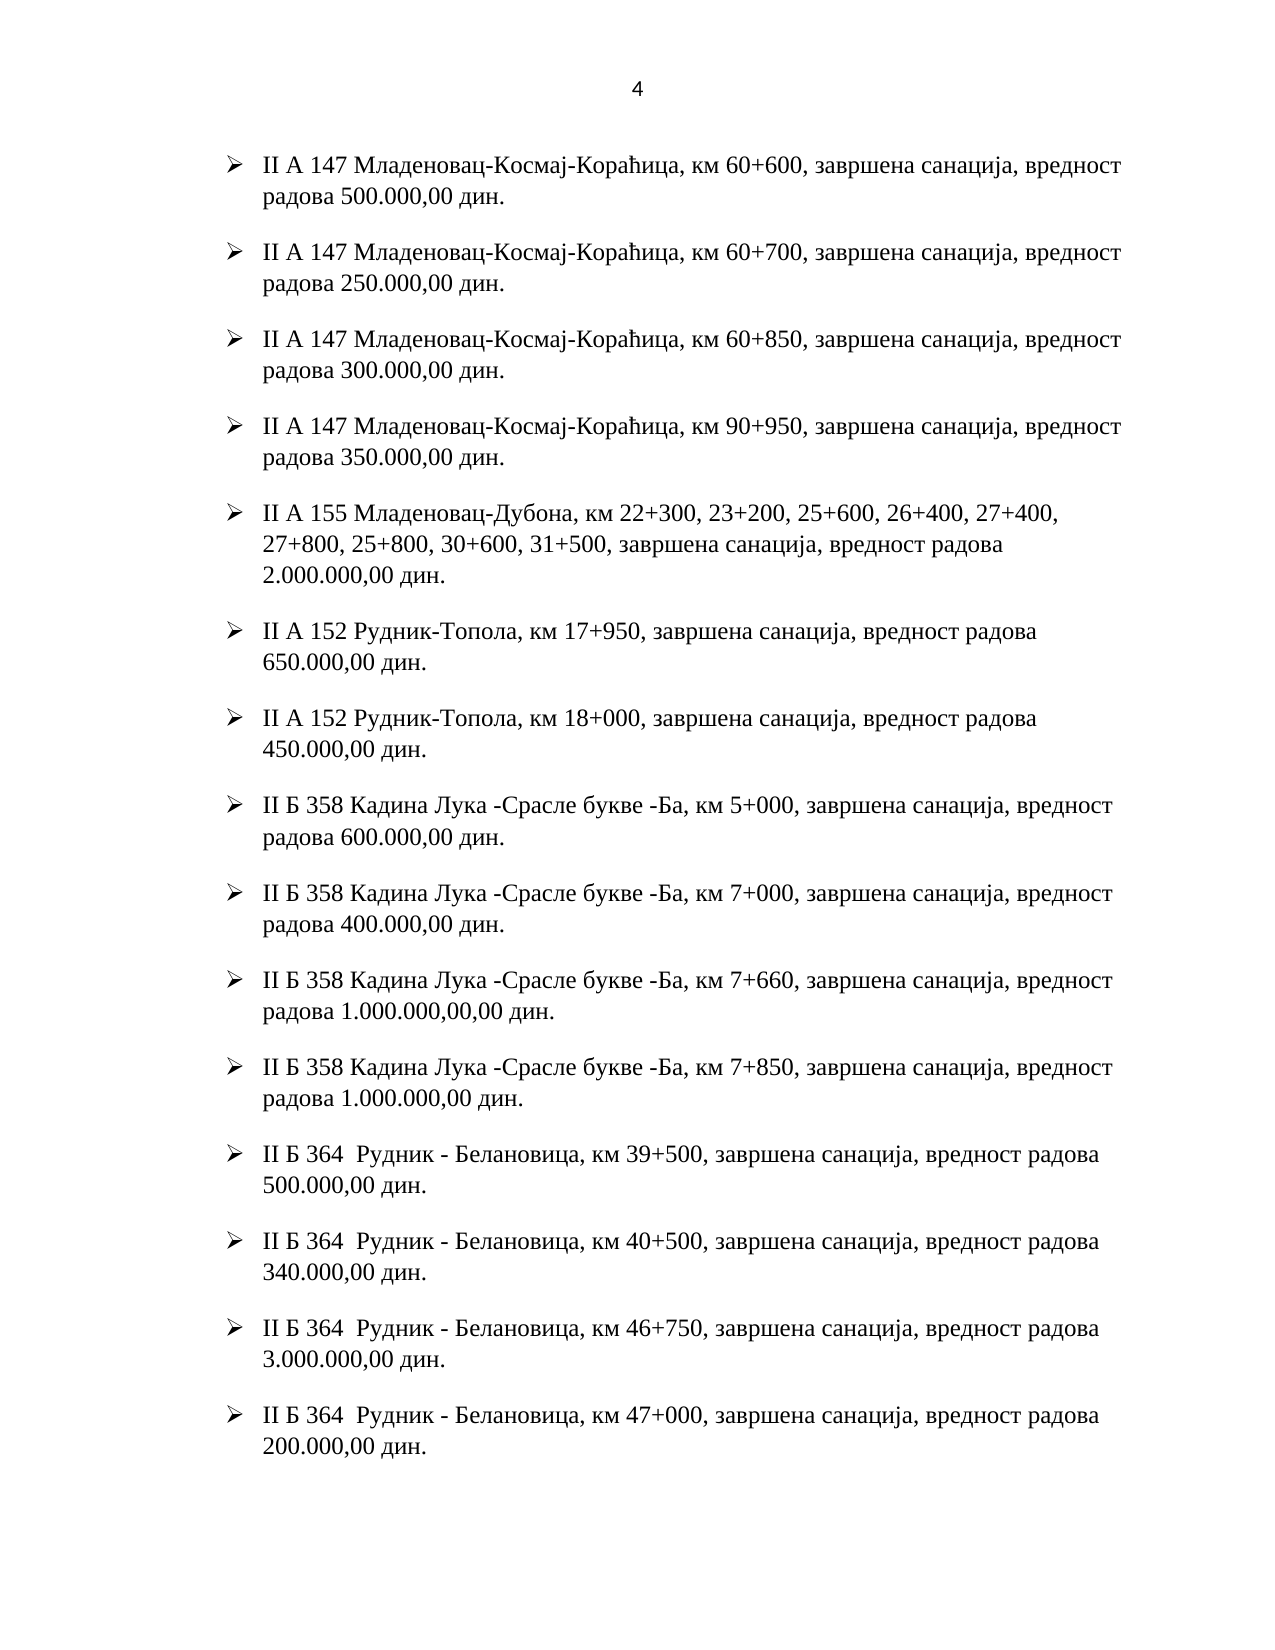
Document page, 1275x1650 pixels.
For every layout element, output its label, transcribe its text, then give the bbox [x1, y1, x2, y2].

list II Б 358 Кадина Лука -Срасле букве -Ба, км 7+000, завршена санација, вредност радова 400.000,00 дин. [225, 878, 1125, 937]
list II А 152 Рудник-Топола, км 17+950, завршена санација, вредност радова 650.000,00 дин. [225, 616, 1125, 676]
list II А 147 Младеновац-Космај-Кораћица, км 60+600, завршена санација, вредност радова 500.000,00 дин. [225, 150, 1125, 210]
list II А 152 Рудник-Топола, км 18+000, завршена санација, вредност радова 450.000,00 дин. [225, 703, 1125, 763]
list II Б 358 Кадина Лука -Срасле букве -Ба, км 5+000, завршена санација, вредност радова 600.000,00 дин. [225, 791, 1125, 850]
list II Б 364 Рудник - Белановица, км 39+500, завршена санација, вредност радова 500.000,00 дин. [225, 1139, 1125, 1199]
list II Б 358 Кадина Лука -Срасле букве -Ба, км 7+660, завршена санација, вредност радова 1.000.000,00,00 дин. [225, 965, 1125, 1024]
list II А 147 Младеновац-Космај-Кораћица, км 60+700, завршена санација, вредност радова 250.000,00 дин. [225, 237, 1125, 297]
list II А 155 Младеновац-Дубона, км 22+300, 23+200, 25+600, 26+400, 27+400, 27+800, 25+800, 30+600, 31+500, завршена санација, вредност радова 2.000.000,00 дин. [225, 498, 1125, 589]
list II Б 364 Рудник - Белановица, км 40+500, завршена санација, вредност радова 340.000,00 дин. [225, 1226, 1125, 1286]
list II А 147 Младеновац-Космај-Кораћица, км 60+850, завршена санација, вредност радова 300.000,00 дин. [225, 324, 1125, 384]
list II Б 364 Рудник - Белановица, км 46+750, завршена санација, вредност радова 3.000.000,00 дин. [225, 1313, 1125, 1373]
list II А 147 Младеновац-Космај-Кораћица, км 90+950, завршена санација, вредност радова 350.000,00 дин. [225, 411, 1125, 471]
list II Б 364 Рудник - Белановица, км 47+000, завршена санација, вредност радова 200.000,00 дин. [225, 1400, 1125, 1460]
list II Б 358 Кадина Лука -Срасле букве -Ба, км 7+850, завршена санација, вредност радова 1.000.000,00 дин. [225, 1052, 1125, 1112]
